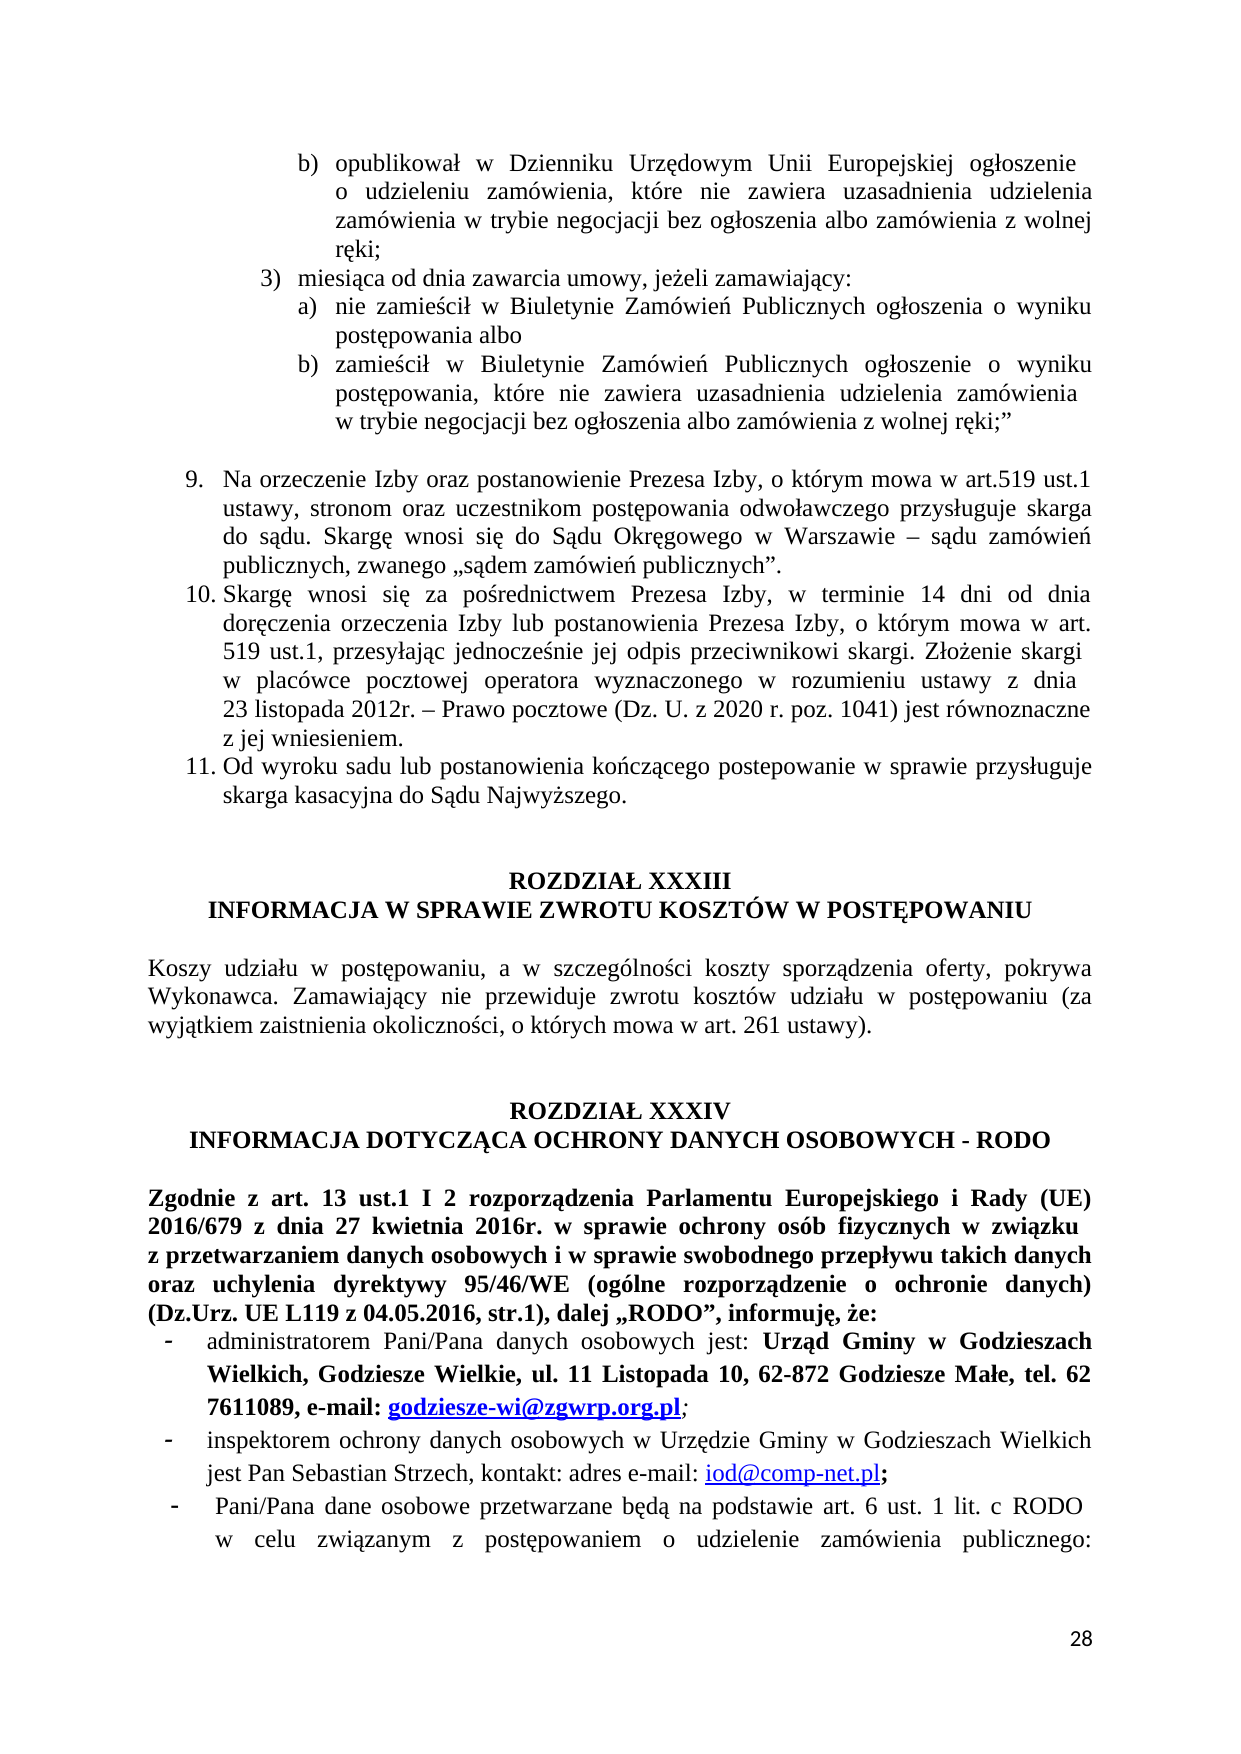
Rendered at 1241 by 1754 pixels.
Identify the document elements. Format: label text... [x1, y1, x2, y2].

text Koszy udziału w postępowaniu, a w szczególności koszty sporządzenia oferty, pokrywa Wykonawca. Zamawiający nie przewiduje zwrotu kosztów udziału w postępowaniu (za wyjątkiem zaistnienia okoliczności, o których mowa w art. 261 ustawy). [148, 953, 1093, 1039]
list miesiąca od dnia zawarcia umowy, jeżeli zamawiający: [260, 263, 1093, 291]
list administratorem Pani/Pana danych osobowych jest: Urząd Gminy w Godzieszach Wielkich, Godziesze Wielkie, ul. 11 Listopada 10, 62-872 Godziesze Małe, tel. 62 7611089, e-mail: godziesze-wi@zgwrp.org.pl; [162, 1326, 1093, 1421]
text INFORMACJA DOTYCZĄCA OCHRONY DANYCH OSOBOWYCH - RODO [148, 1125, 1093, 1154]
list nie zamieścił w Biuletynie Zamówień Publicznych ogłoszenia o wyniku postępowania albo [298, 291, 1093, 349]
list zamieścił w Biuletynie Zamówień Publicznych ogłoszenie o wyniku postępowania, które nie zawiera uzasadnienia udzielenia zamówienia w trybie negocjacji bez ogłoszenia albo zamówienia z wolnej ręki;” [298, 349, 1093, 435]
text ROZDZIAŁ XXXIV [148, 1096, 1093, 1125]
text Zgodnie z art. 13 ust.1 I 2 rozporządzenia Parlamentu Europejskiego i Rady (UE) 2016/679 z dnia 27 kwietnia 2016r. w sprawie ochrony osób fizycznych w związku z przetwarzaniem danych osobowych i w sprawie swobodnego przepływu takich danych oraz uchylenia dyrektywy 95/46/WE (ogólne rozporządzenie o ochronie danych) (Dz.Urz. UE L119 z 04.05.2016, str.1), dalej „RODO”, informuję, że: [148, 1183, 1093, 1326]
list opublikował w Dzienniku Urzędowym Unii Europejskiej ogłoszenie o udzieleniu zamówienia, które nie zawiera uzasadnienia udzielenia zamówienia w trybie negocjacji bez ogłoszenia albo zamówienia z wolnej ręki; [298, 148, 1093, 263]
list Od wyroku sadu lub postanowienia kończącego postepowanie w sprawie przysługuje skarga kasacyjna do Sądu Najwyższego. [185, 751, 1093, 809]
list Skargę wnosi się za pośrednictwem Prezesa Izby, w terminie 14 dni od dnia doręczenia orzeczenia Izby lub postanowienia Prezesa Izby, o którym mowa w art. 519 ust.1, przesyłając jednocześnie jej odpis przeciwnikowi skargi. Złożenie skargi w placówce pocztowej operatora wyznaczonego w rozumieniu ustawy z dnia 23 listopada 2012r. – Prawo pocztowe (Dz. U. z 2020 r. poz. 1041) jest równoznaczne z jej wniesieniem. [185, 579, 1093, 751]
list Na orzeczenie Izby oraz postanowienie Prezesa Izby, o którym mowa w art.519 ust.1 ustawy, stronom oraz uczestnikom postępowania odwoławczego przysługuje skarga do sądu. Skargę wnosi się do Sądu Okręgowego w Warszawie – sądu zamówień publicznych, zwanego „sądem zamówień publicznych”. [185, 464, 1093, 579]
list inspektorem ochrony danych osobowych w Urzędzie Gminy w Godzieszach Wielkich jest Pan Sebastian Strzech, kontakt: adres e-mail: iod@comp-net.pl; [162, 1425, 1093, 1487]
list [170, 1491, 1093, 1553]
list ROZDZIAŁ XXXIII [148, 866, 1093, 895]
list INFORMACJA W SPRAWIE ZWROTU KOSZTÓW W POSTĘPOWANIU [148, 895, 1093, 924]
